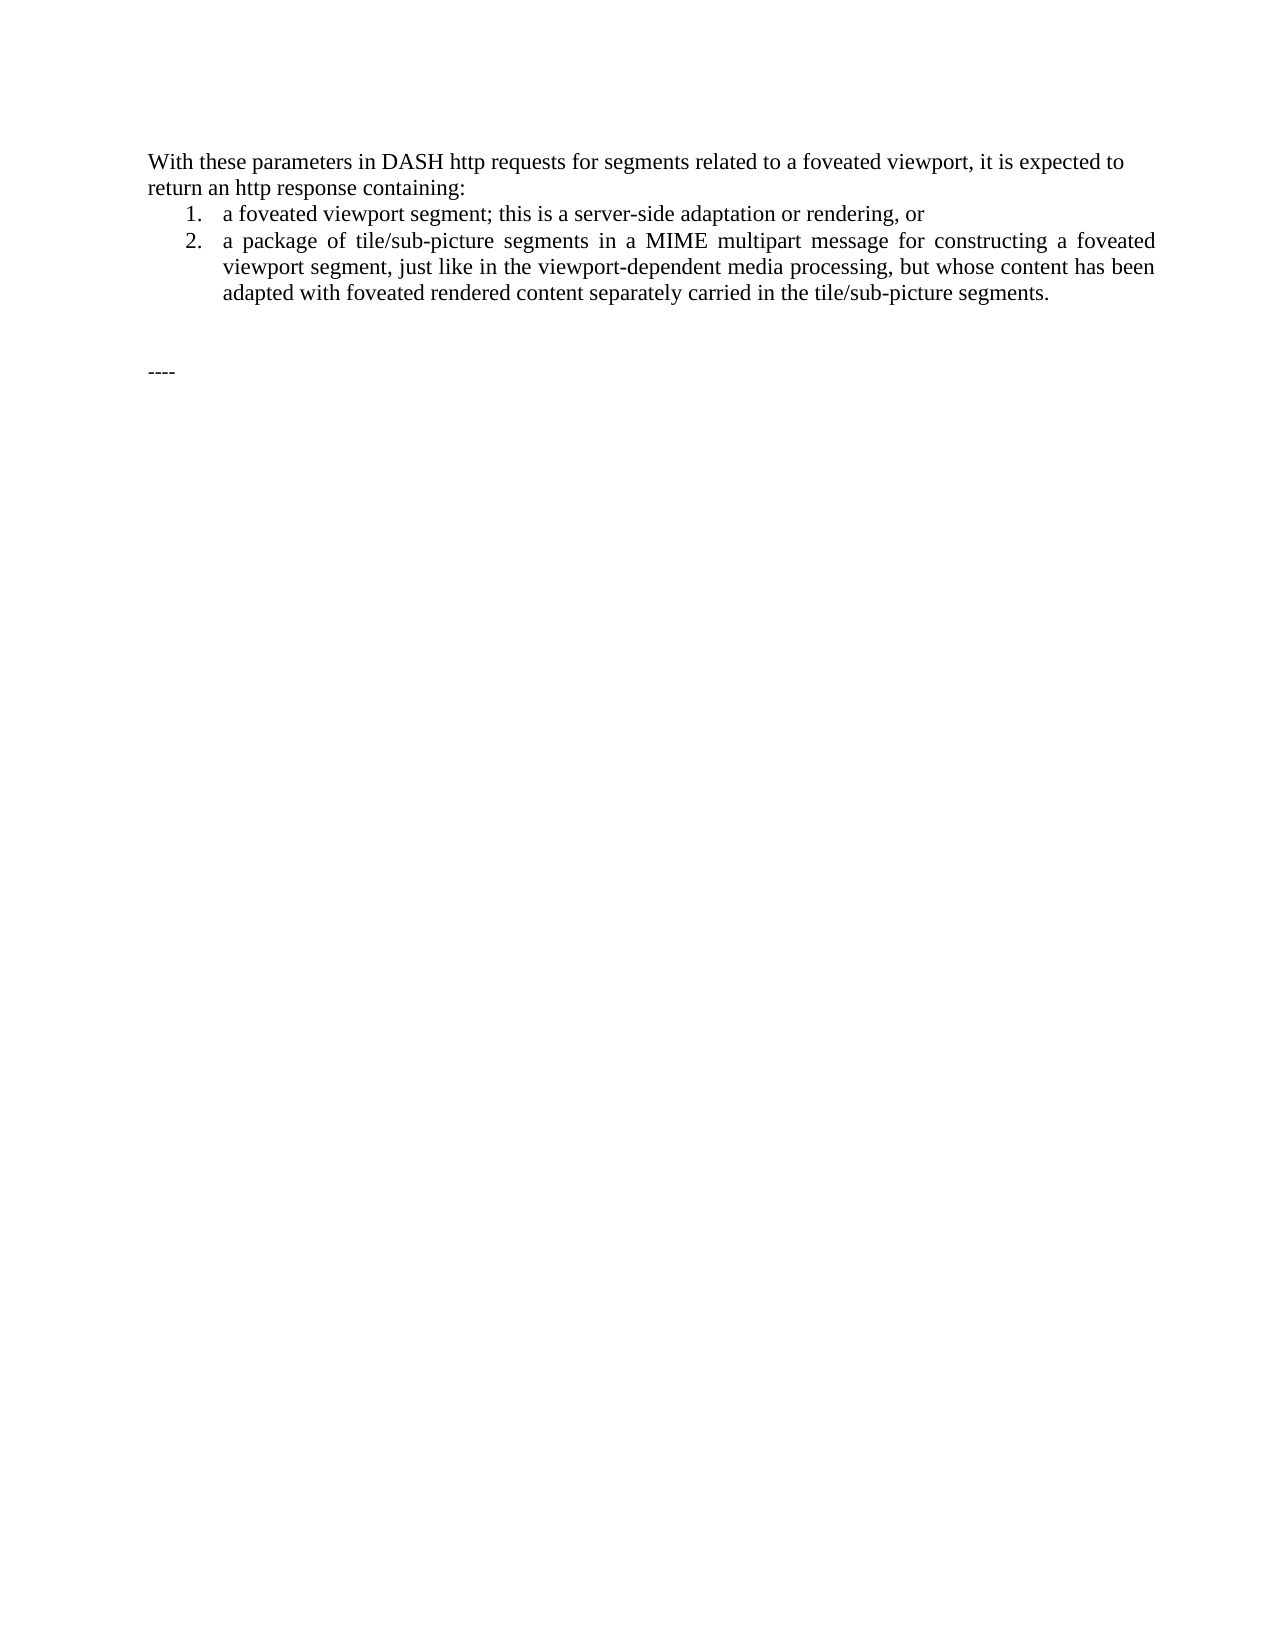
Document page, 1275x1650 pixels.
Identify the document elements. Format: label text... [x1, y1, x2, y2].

list a package of tile/sub-picture segments in a MIME multipart message for constructing a foveated viewport segment, just like in the viewport-dependent media processing, but whose content has been adapted with foveated rendered content separately carried in the tile/sub-picture segments. [185, 227, 1157, 306]
text With these parameters in DASH http requests for segments related to a foveated viewport, it is expected to return an http response containing: [148, 148, 1157, 200]
text ---- [148, 358, 1157, 383]
list a foveated viewport segment; this is a server-side adaptation or rendering, or [185, 200, 1157, 227]
